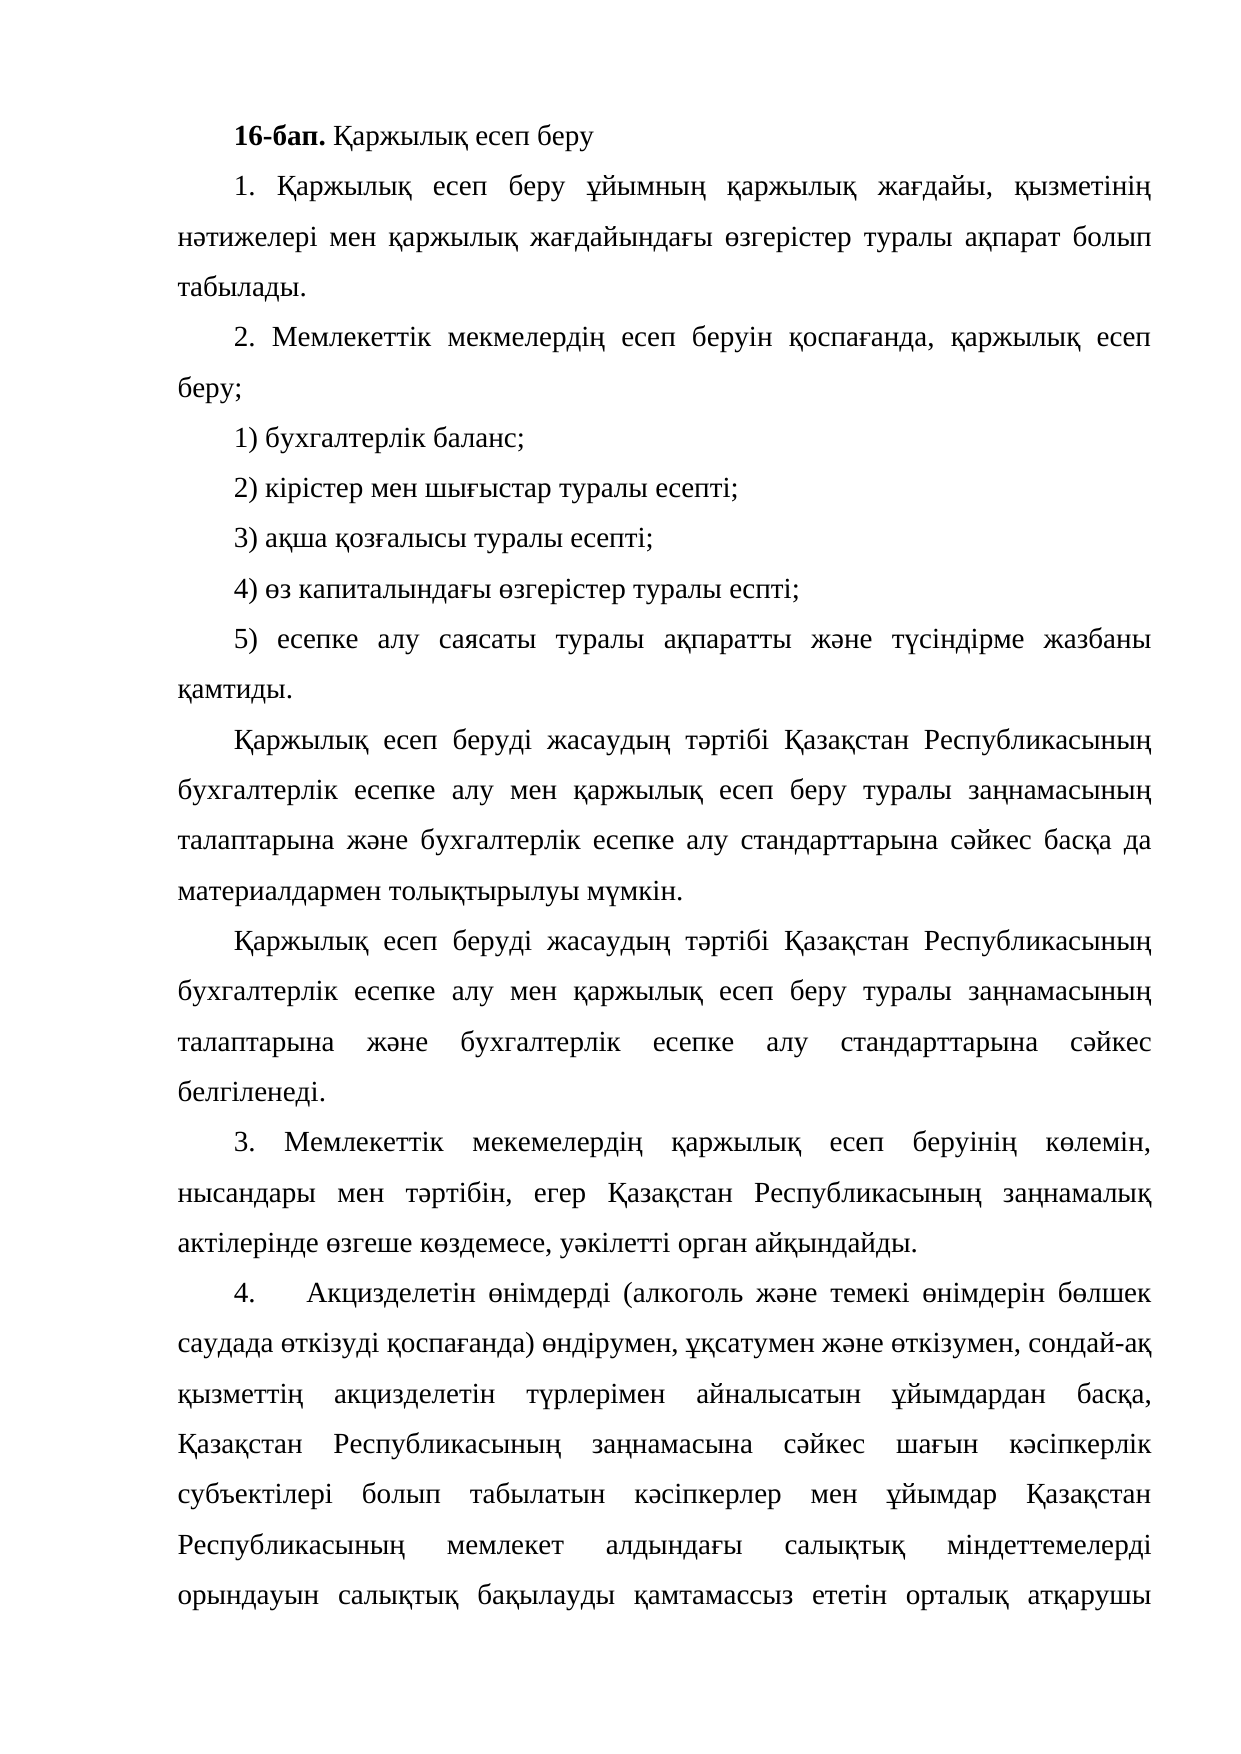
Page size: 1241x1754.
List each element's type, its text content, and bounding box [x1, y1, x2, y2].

text 5) есепке алу саясаты туралы ақпаратты және түсіндірме жазбаны қамтиды. [177, 621, 1152, 705]
text 16-бап. Қаржылық есеп беру [177, 118, 1152, 152]
text 3) ақша қозғалысы туралы есепті; [177, 521, 1152, 554]
text 2) кірістер мен шығыстар туралы есепті; [177, 470, 1152, 504]
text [177, 1275, 1152, 1611]
text 1) бухгалтерлік баланс; [177, 420, 1152, 453]
text Қаржылық есеп беруді жасаудың тәртібі Қазақстан Республикасының бухгалтерлік есепке алу мен қаржылық есеп беру туралы заңнамасының талаптарына және бухгалтерлік есепке алу стандарттарына сәйкес белгіленеді. [177, 923, 1152, 1108]
text 1. Қаржылық есеп беру ұйымның қаржылық жағдайы, қызметінің нәтижелері мен қаржылық жағдайындағы өзгерістер туралы ақпарат болып табылады. [177, 168, 1152, 303]
text Қаржылық есеп беруді жасаудың тәртібі Қазақстан Республикасының бухгалтерлік есепке алу мен қаржылық есеп беру туралы заңнамасының талаптарына және бухгалтерлік есепке алу стандарттарына сәйкес басқа да материалдармен толықтырылуы мүмкін. [177, 722, 1152, 906]
text 3. Мемлекеттік мекемелердің қаржылық есеп беруінің көлемін, нысандары мен тәртібін, егер Қазақстан Республикасының заңнамалық актілерінде өзгеше көздемесе, уәкілетті орган айқындайды. [177, 1124, 1152, 1258]
text 2. Мемлекеттік мекмелердің есеп беруін қоспағанда, қаржылық есеп беру; [177, 319, 1152, 403]
text 4) өз капиталындағы өзгерістер туралы еспті; [177, 571, 1152, 604]
